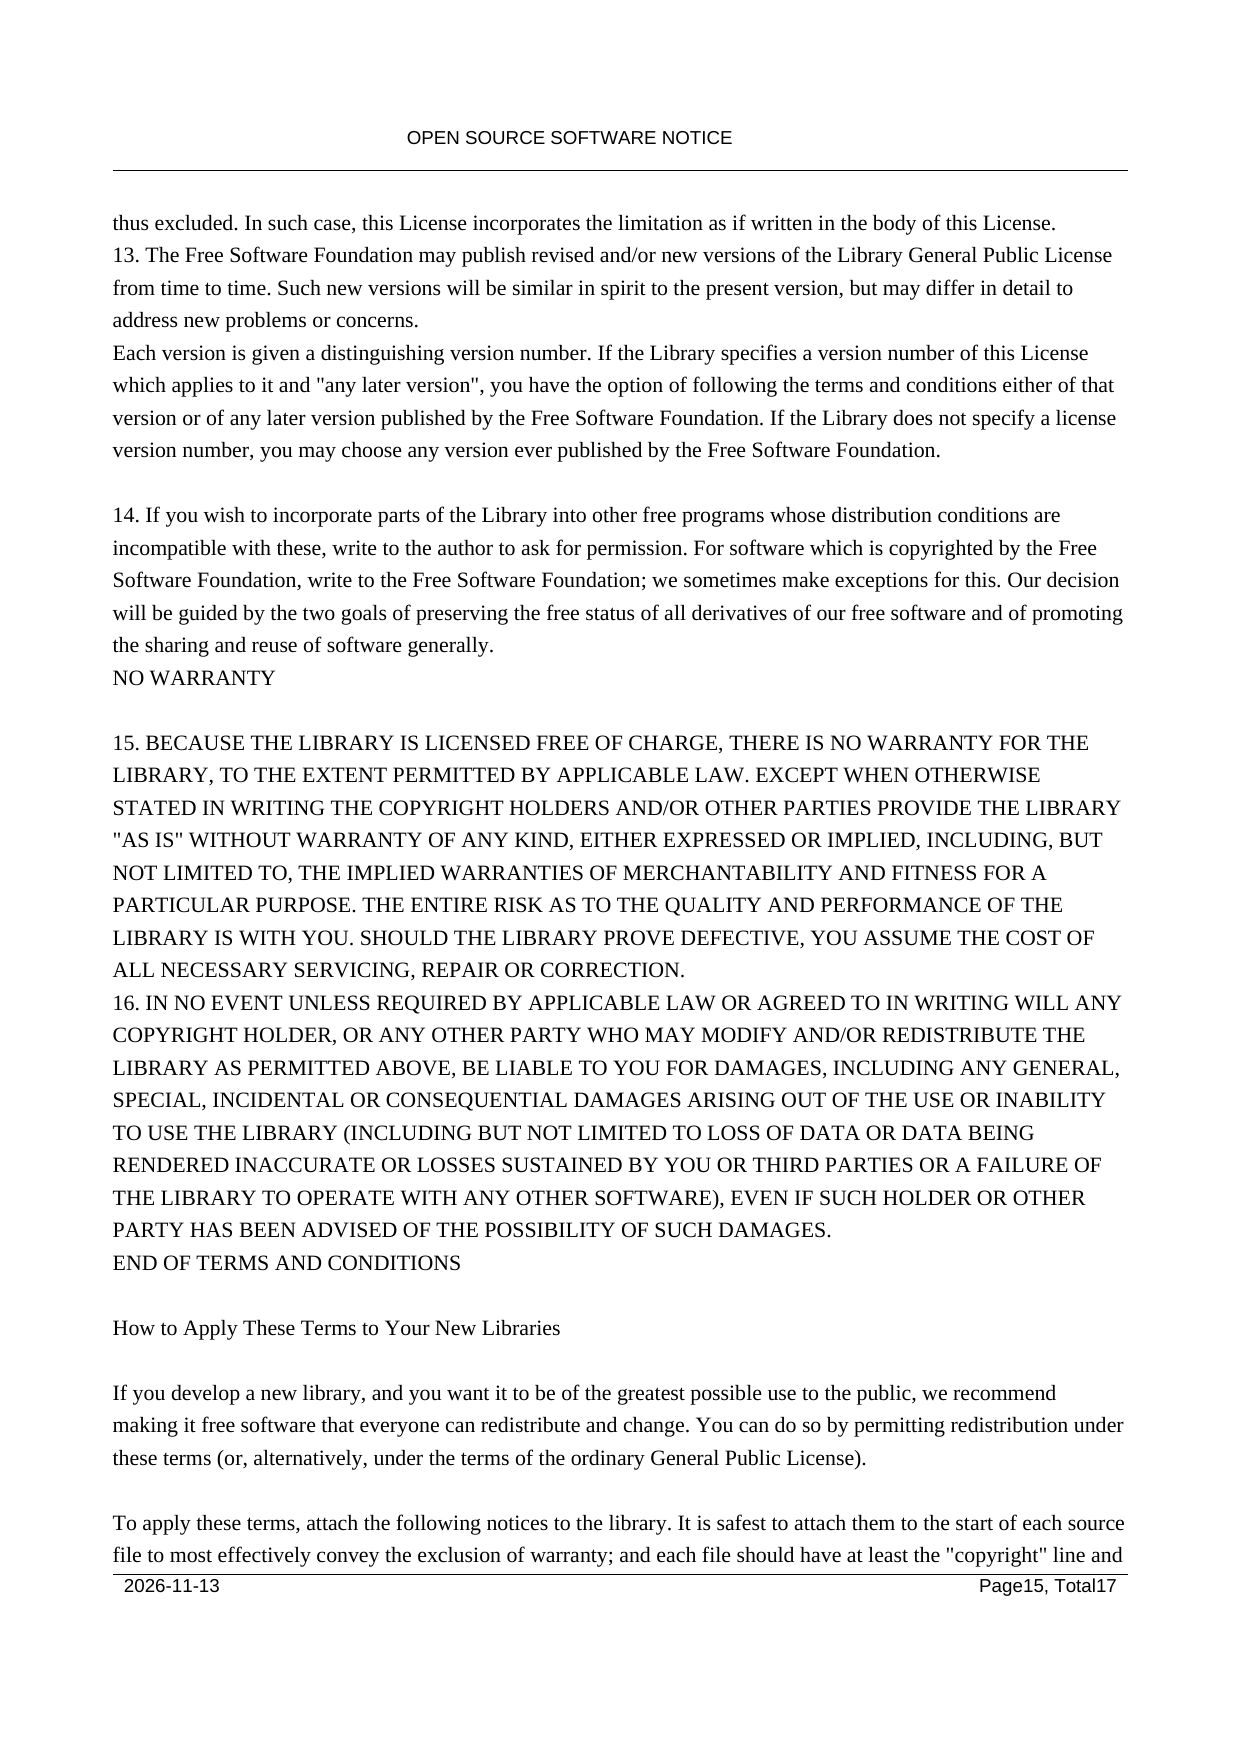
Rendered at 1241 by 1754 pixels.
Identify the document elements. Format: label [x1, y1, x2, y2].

text [112, 206, 1128, 1571]
